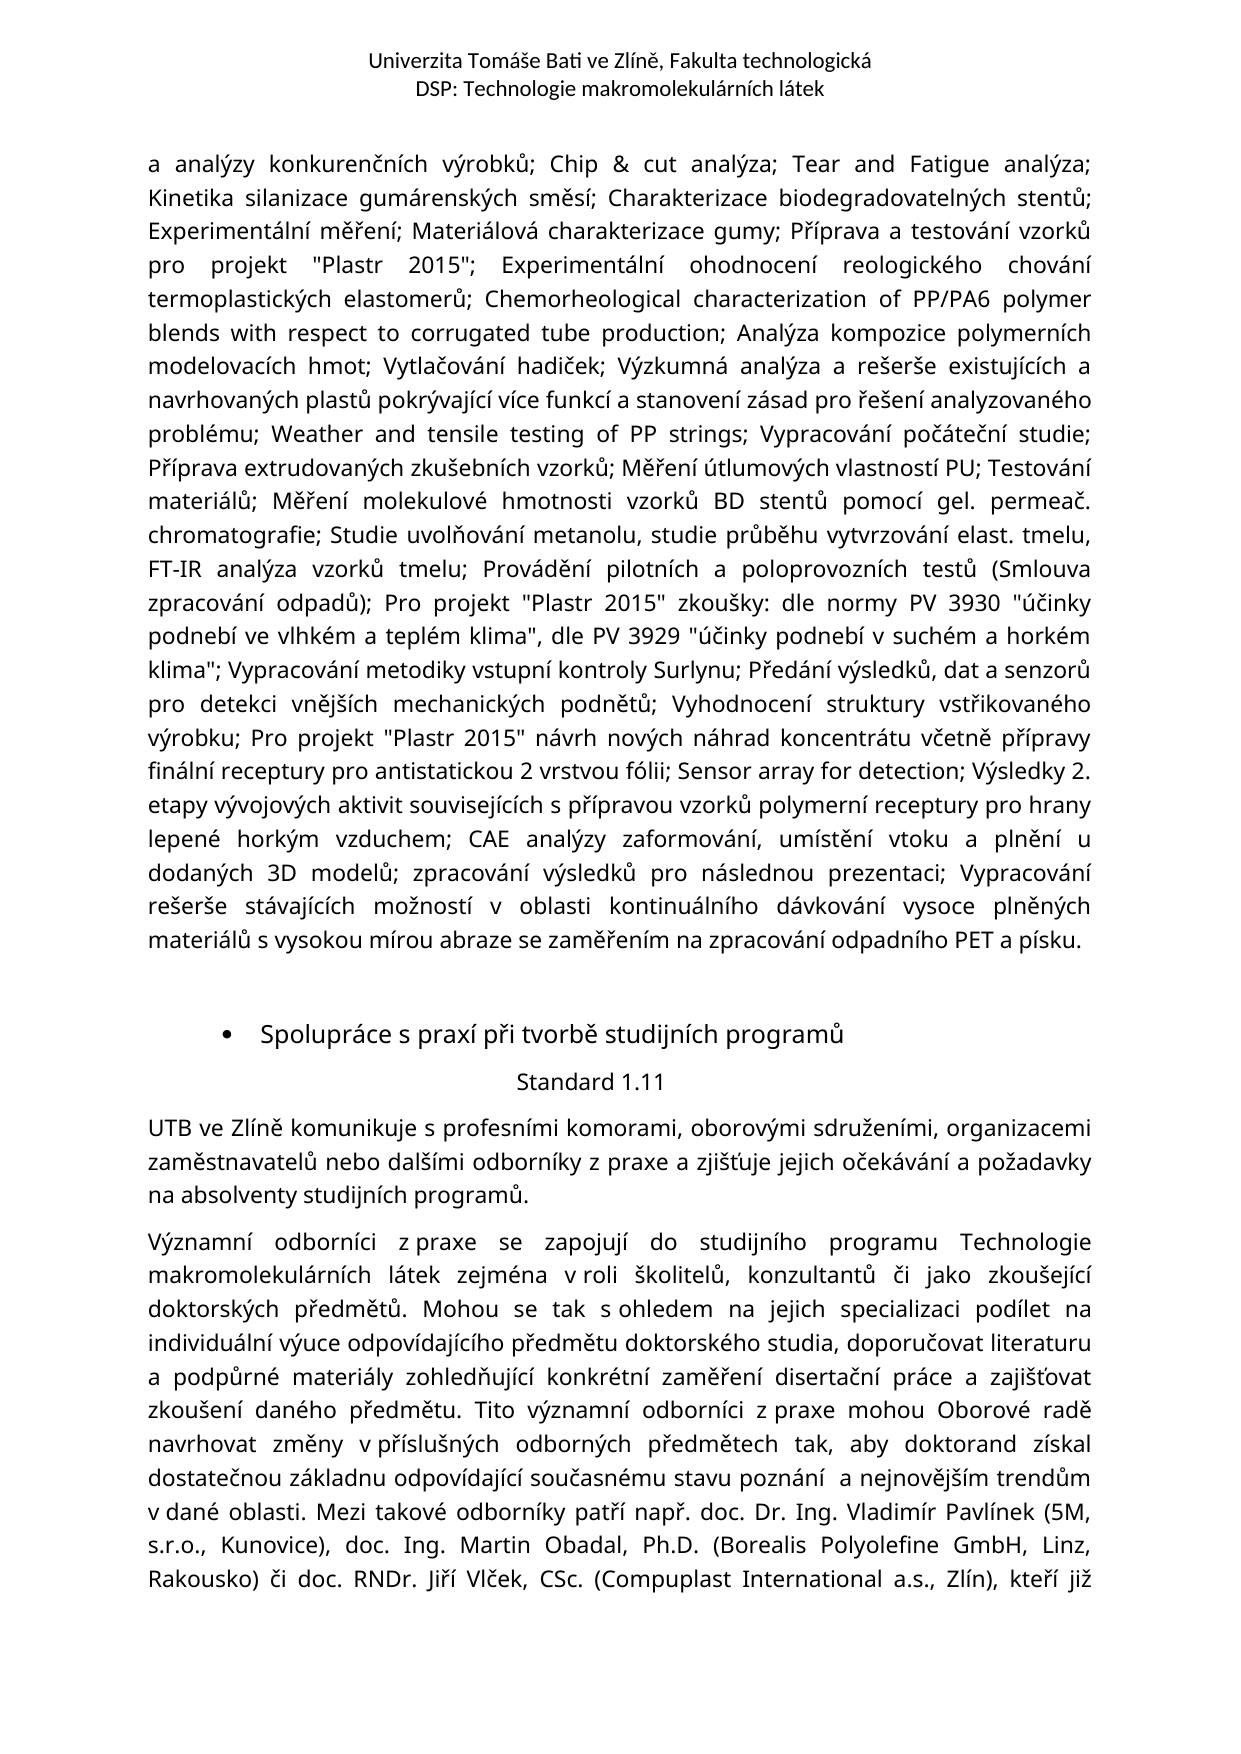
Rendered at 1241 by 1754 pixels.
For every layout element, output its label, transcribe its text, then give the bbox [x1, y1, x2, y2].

subtitle Spolupráce s praxí při tvorbě studijních programů [223, 1016, 1092, 1051]
text Standard 1.11 [148, 1066, 1092, 1097]
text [148, 1226, 1092, 1594]
text UTB ve Zlíně komunikuje s profesními komorami, oborovými sdruženími, organizacemi zaměstnavatelů nebo dalšími odborníky z praxe a zjišťuje jejich očekávání a požadavky na absolventy studijních programů. [148, 1112, 1092, 1211]
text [148, 148, 1092, 955]
